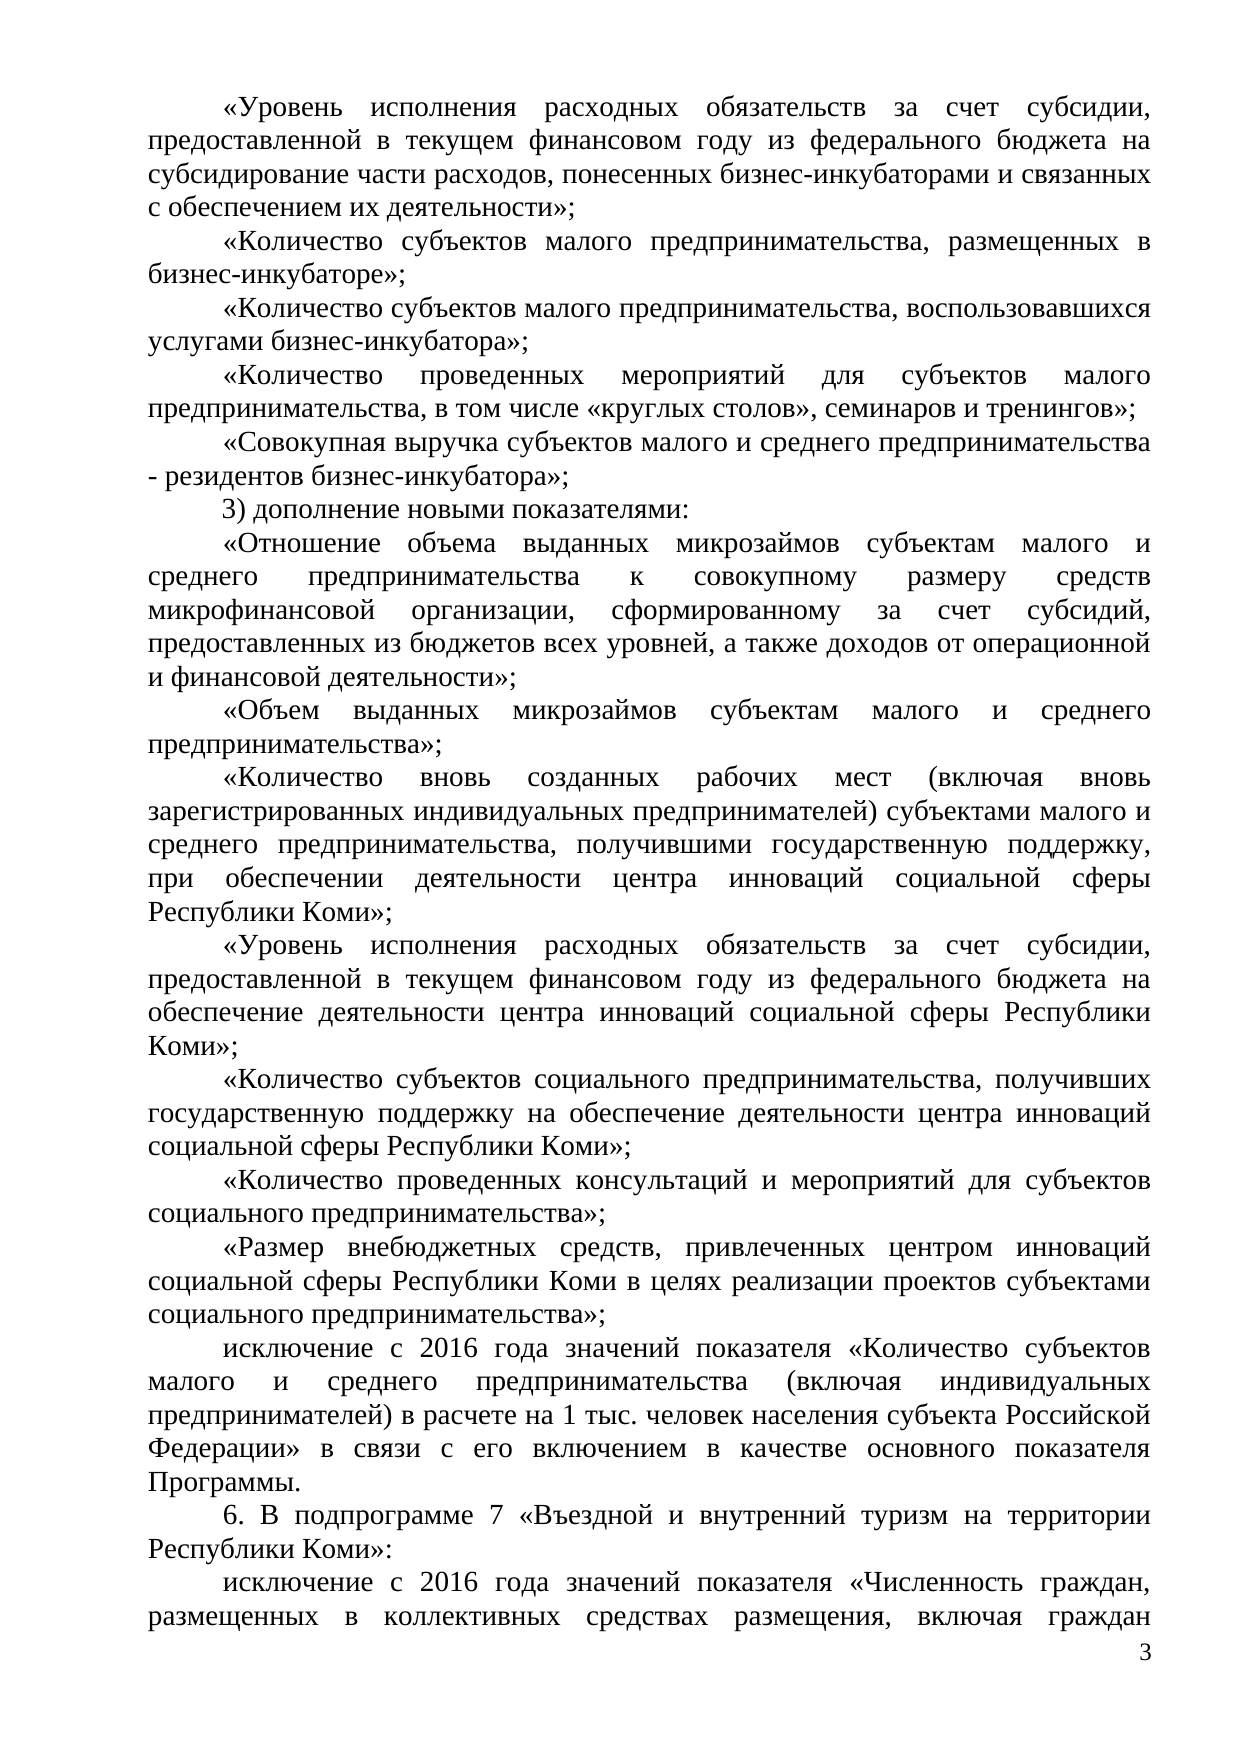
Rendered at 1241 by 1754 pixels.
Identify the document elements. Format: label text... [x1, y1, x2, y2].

text исключение с 2016 года значений показателя «Количество субъектов малого и среднего предпринимательства (включая индивидуальных предпринимателей) в расчете на 1 тыс. человек населения субъекта Российской Федерации» в связи с его включением в качестве основного показателя Программы. [148, 1330, 1152, 1497]
text «Количество субъектов малого предпринимательства, воспользовавшихся услугами бизнес-инкубатора»; [148, 290, 1152, 357]
text «Количество субъектов малого предпринимательства, размещенных в бизнес-инкубаторе»; [148, 223, 1152, 290]
text «Совокупная выручка субъектов малого и среднего предпринимательства - резидентов бизнес-инкубатора»; [148, 424, 1152, 491]
text «Количество проведенных консультаций и мероприятий для субъектов социального предпринимательства»; [148, 1162, 1152, 1229]
text «Количество вновь созданных рабочих мест (включая вновь зарегистрированных индивидуальных предпринимателей) субъектами малого и среднего предпринимательства, получившими государственную поддержку, при обеспечении деятельности центра инноваций социальной сферы Республики Коми»; [148, 759, 1152, 927]
text 6. В подпрограмме 7 «Въездной и внутренний туризм на территории Республики Коми»: [148, 1497, 1152, 1564]
text «Количество проведенных мероприятий для субъектов малого предпринимательства, в том числе «круглых столов», семинаров и тренингов»; [148, 357, 1152, 424]
text «Уровень исполнения расходных обязательств за счет субсидии, предоставленной в текущем финансовом году из федерального бюджета на субсидирование части расходов, понесенных бизнес-инкубаторами и связанных с обеспечением их деятельности»; [148, 89, 1152, 223]
text «Объем выданных микрозаймов субъектам малого и среднего предпринимательства»; [148, 692, 1152, 759]
text «Уровень исполнения расходных обязательств за счет субсидии, предоставленной в текущем финансовом году из федерального бюджета на обеспечение деятельности центра инноваций социальной сферы Республики Коми»; [148, 927, 1152, 1061]
text «Отношение объема выданных микрозаймов субъектам малого и среднего предпринимательства к совокупному размеру средств микрофинансовой организации, сформированному за счет субсидий, предоставленных из бюджетов всех уровней, а также доходов от операционной и финансовой деятельности»; [148, 525, 1152, 692]
text «Размер внебюджетных средств, привлеченных центром инноваций социальной сферы Республики Коми в целях реализации проектов субъектами социального предпринимательства»; [148, 1229, 1152, 1330]
text 3) дополнение новыми показателями: [148, 491, 1152, 525]
text «Количество субъектов социального предпринимательства, получивших государственную поддержку на обеспечение деятельности центра инноваций социальной сферы Республики Коми»; [148, 1061, 1152, 1162]
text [148, 1564, 1152, 1632]
